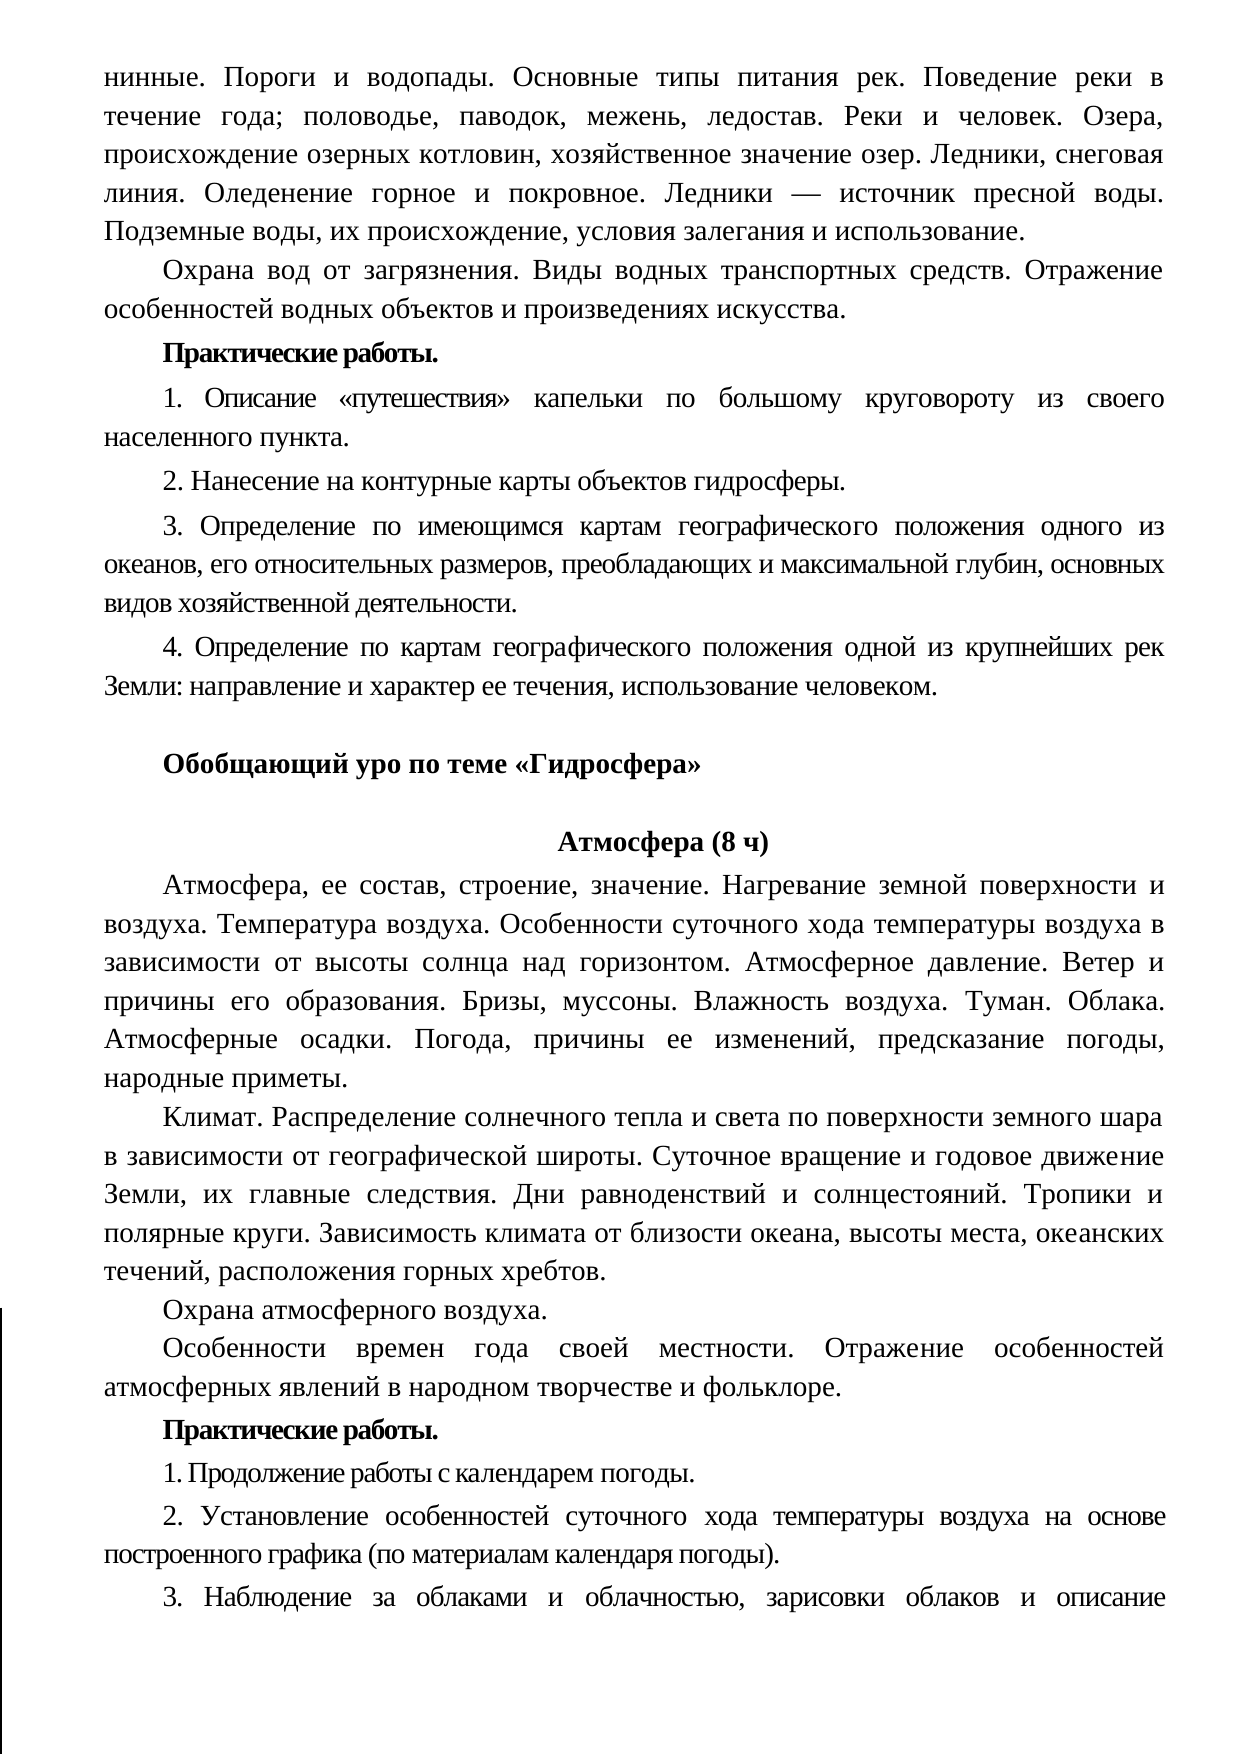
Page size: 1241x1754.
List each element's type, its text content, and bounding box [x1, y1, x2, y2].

text Климат. Распределение солнечного тепла и света по поверхности земного шара в зависимости от географической широты. Суточное вращение и годовое движение Земли, их главные следствия. Дни равноденствий и солнцестояний. Тропики и полярные круги. Зависимость климата от близости океана, высоты места, океанских течений, расположения горных хребтов. [103, 1099, 1164, 1287]
text 2. Установление особенностей суточного хода температуры воздуха на основе построенного графика (по материалам календаря погоды). [103, 1498, 1167, 1570]
text Обобщающий уро по теме «Гидросфера» [103, 746, 1164, 780]
text 4. Определение по картам географического положения одной из крупнейших рек Земли: направление и характер ее течения, использование человеком. [103, 629, 1165, 702]
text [103, 59, 1164, 247]
text Атмосфера, ее состав, строение, значение. Нагревание земной поверхности и воздуха. Температура воздуха. Особенности суточного хода температуры воздуха в зависимости от высоты солнца над горизонтом. Атмосферное давление. Ветер и причины его образования. Бризы, муссоны. Влажность воздуха. Туман. Облака. Атмосферные осадки. Погода, причины ее изменений, предсказание погоды, народные приметы. [103, 867, 1166, 1093]
text Практические работы. [103, 1412, 1167, 1445]
text 1. Описание «путешествия» капельки по большому круговороту из своего населенного пункта. [103, 380, 1165, 452]
text Охрана вод от загрязнения. Виды водных транспортных средств. Отражение особенностей водных объектов и произведениях искусства. [103, 252, 1164, 324]
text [103, 1579, 1167, 1613]
text Особенности времен года своей местности. Отражение особенностей атмосферных явлений в народном творчестве и фольклоре. [103, 1330, 1164, 1402]
text 1. Продолжение работы с календарем погоды. [103, 1455, 1167, 1488]
text 3. Определение по имеющимся картам географического положения одного из океанов, его относительных размеров, преобладающих и максимальной глубин, основных видов хозяйственной деятельности. [103, 508, 1165, 618]
text Практические работы. [103, 336, 1165, 369]
text Охрана атмосферного воздуха. [103, 1292, 1167, 1325]
text Атмосфера (8 ч) [103, 824, 1164, 858]
text 2. Нанесение на контурные карты объектов гидросферы. [103, 463, 1165, 497]
